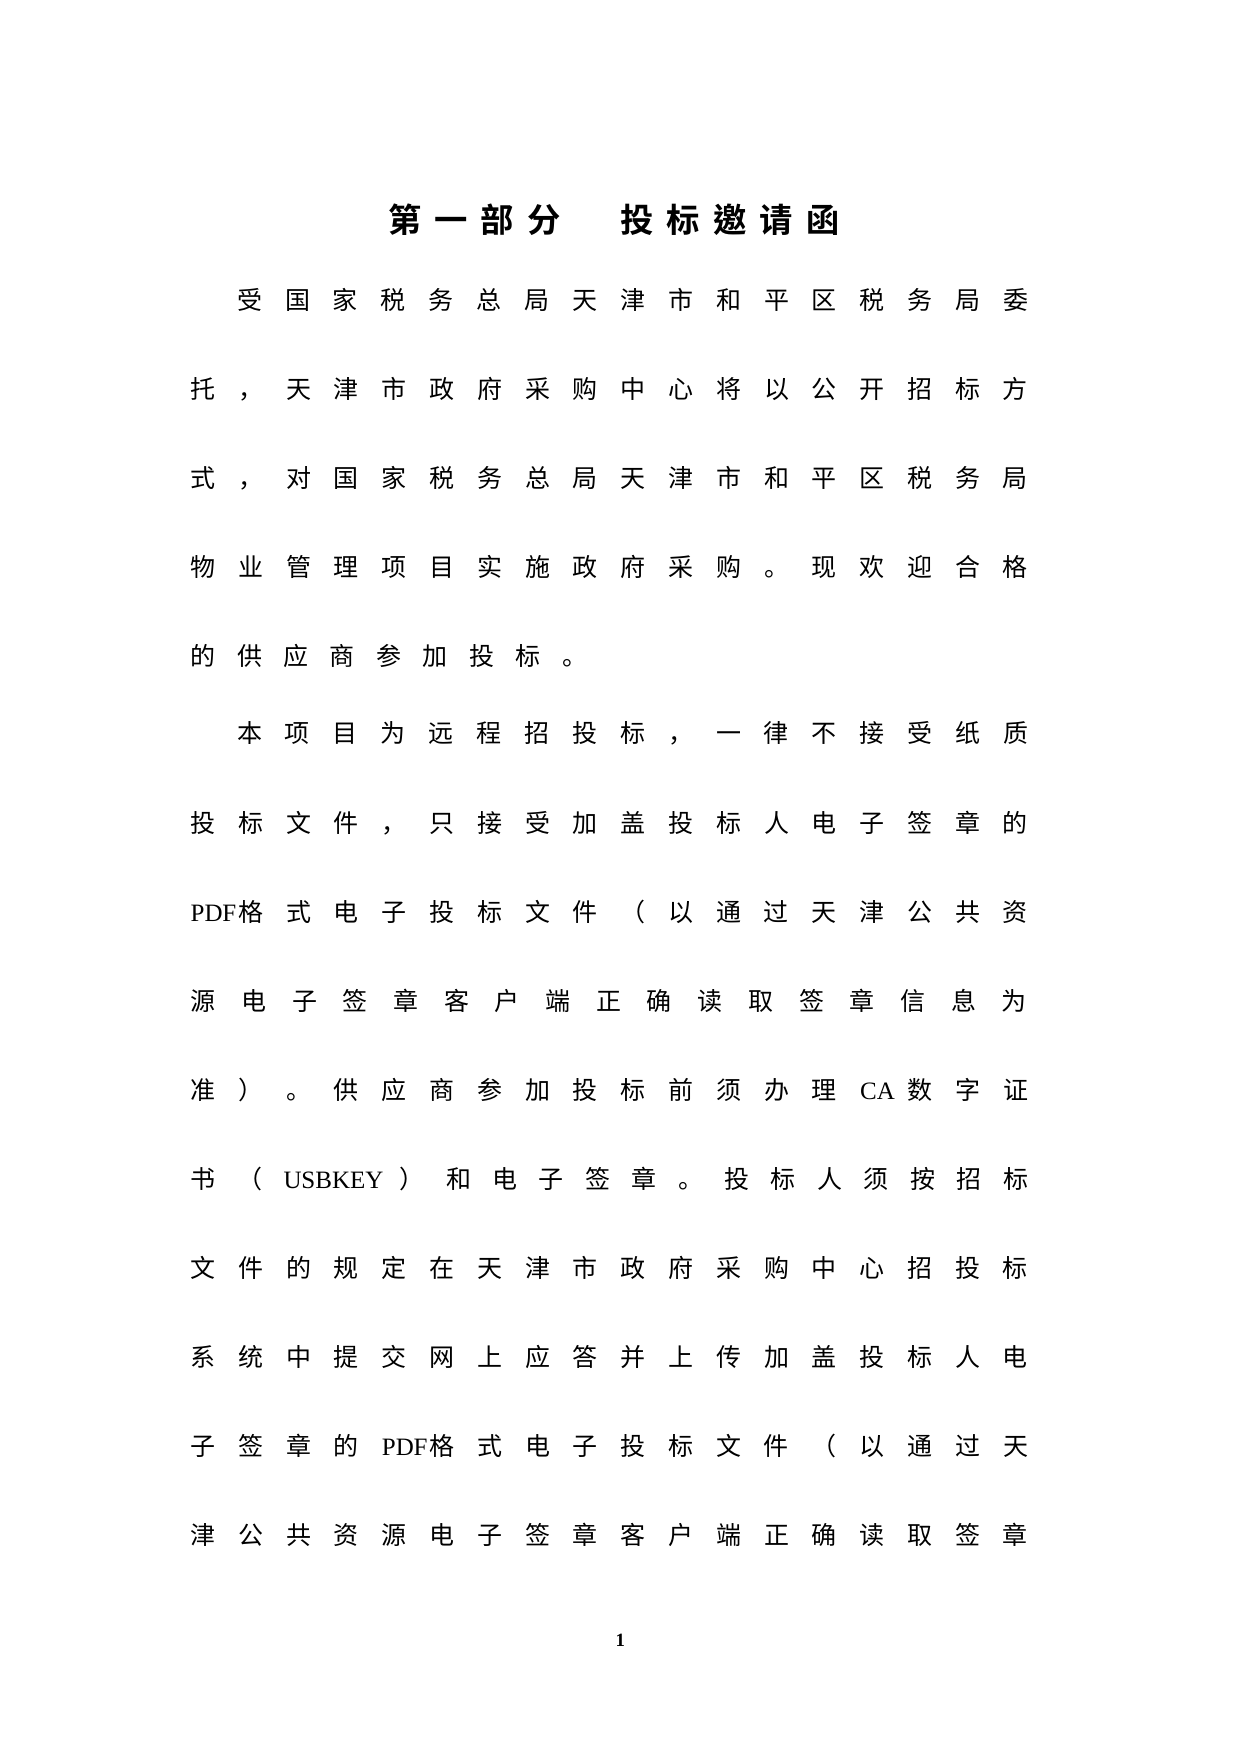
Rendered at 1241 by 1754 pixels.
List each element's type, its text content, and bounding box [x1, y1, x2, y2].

subtitle 第一部分 投标邀请函 [190, 189, 1050, 249]
text 受国家税务总局天津市和平区税务局委托，天津市政府采购中心将以公开招标方式，对国家税务总局天津市和平区税务局物业管理项目实施政府采购。现欢迎合格的供应商参加投标。 [190, 269, 1050, 684]
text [190, 702, 1050, 1563]
